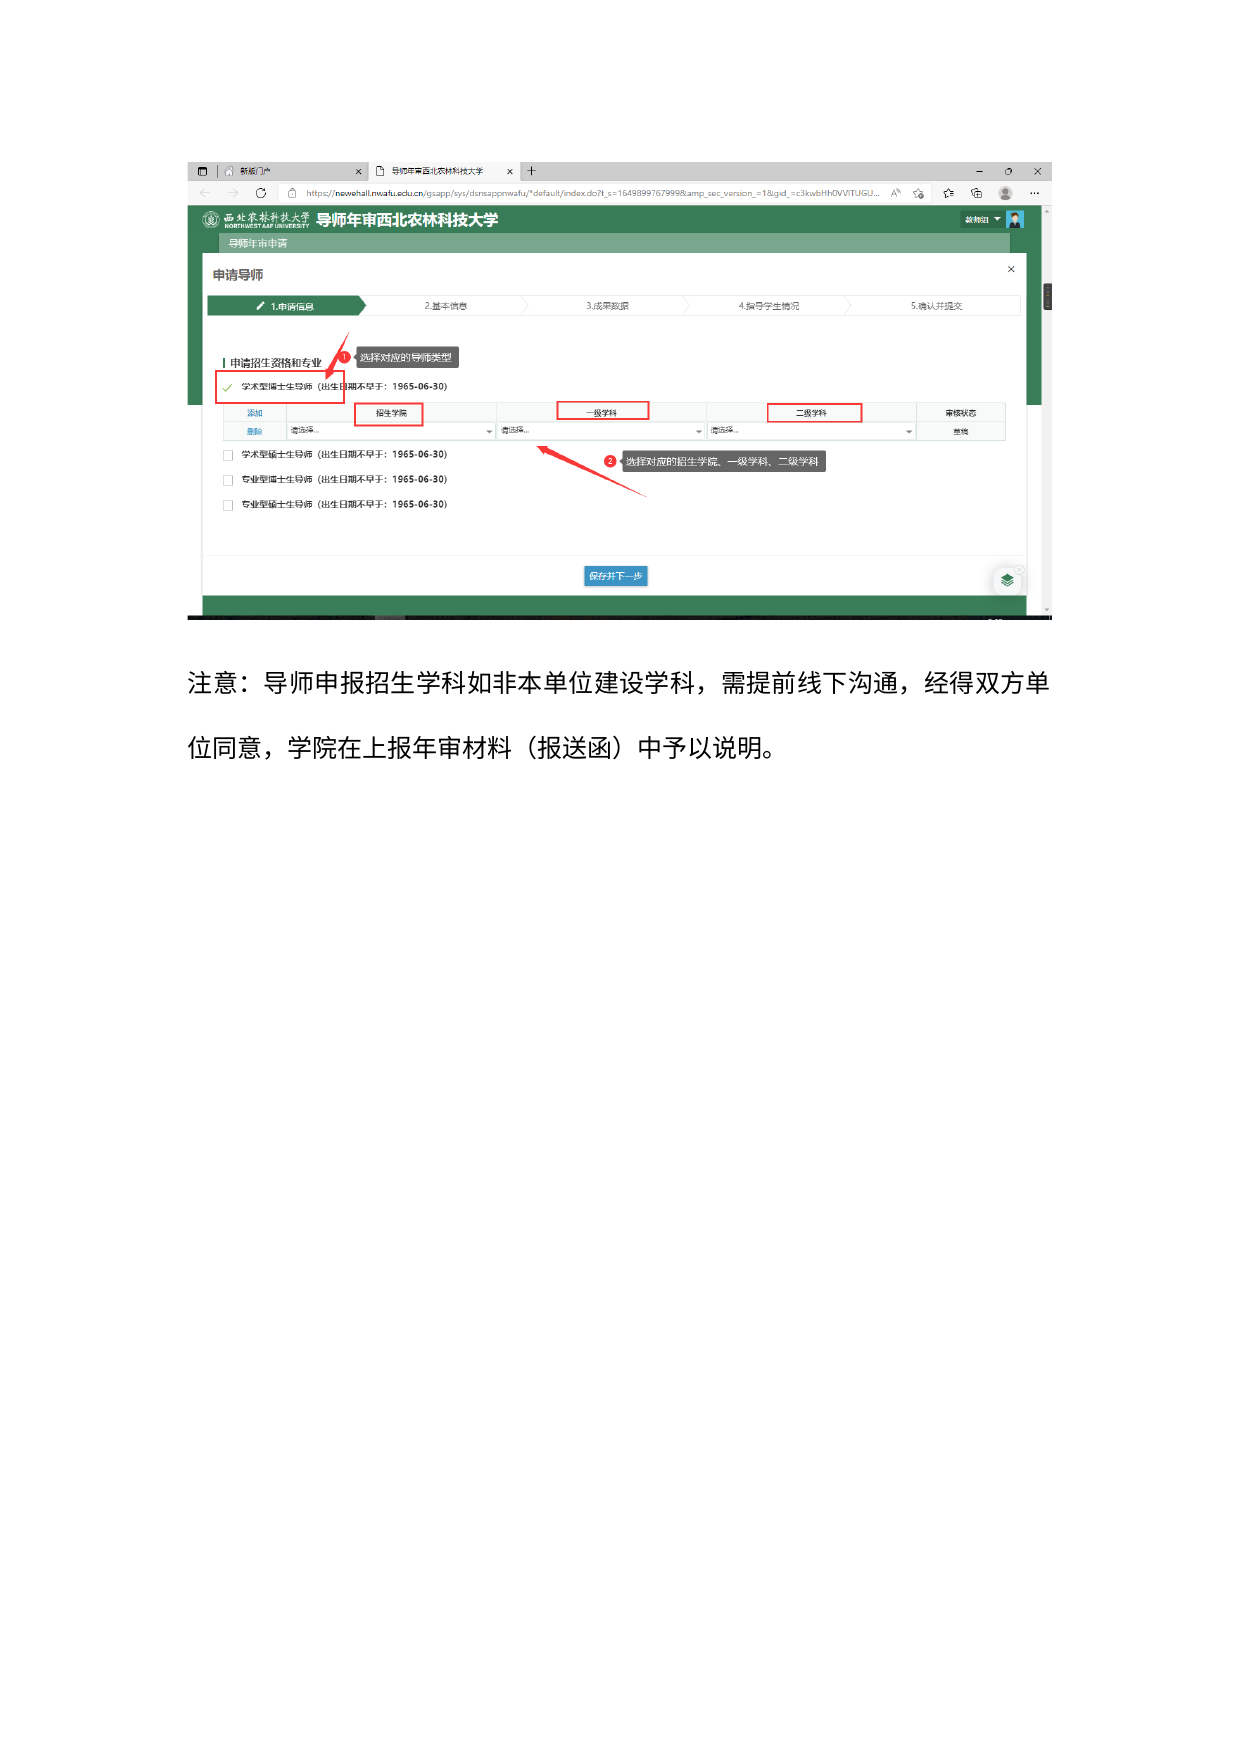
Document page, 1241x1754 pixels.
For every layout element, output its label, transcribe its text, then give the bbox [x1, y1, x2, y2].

picture [187, 162, 1052, 620]
text 注意：导师申报招生学科如非本单位建设学科，需提前线下沟通，经得双方单位同意，学院在上报年审材料（报送函）中予以说明。 [187, 649, 1053, 779]
